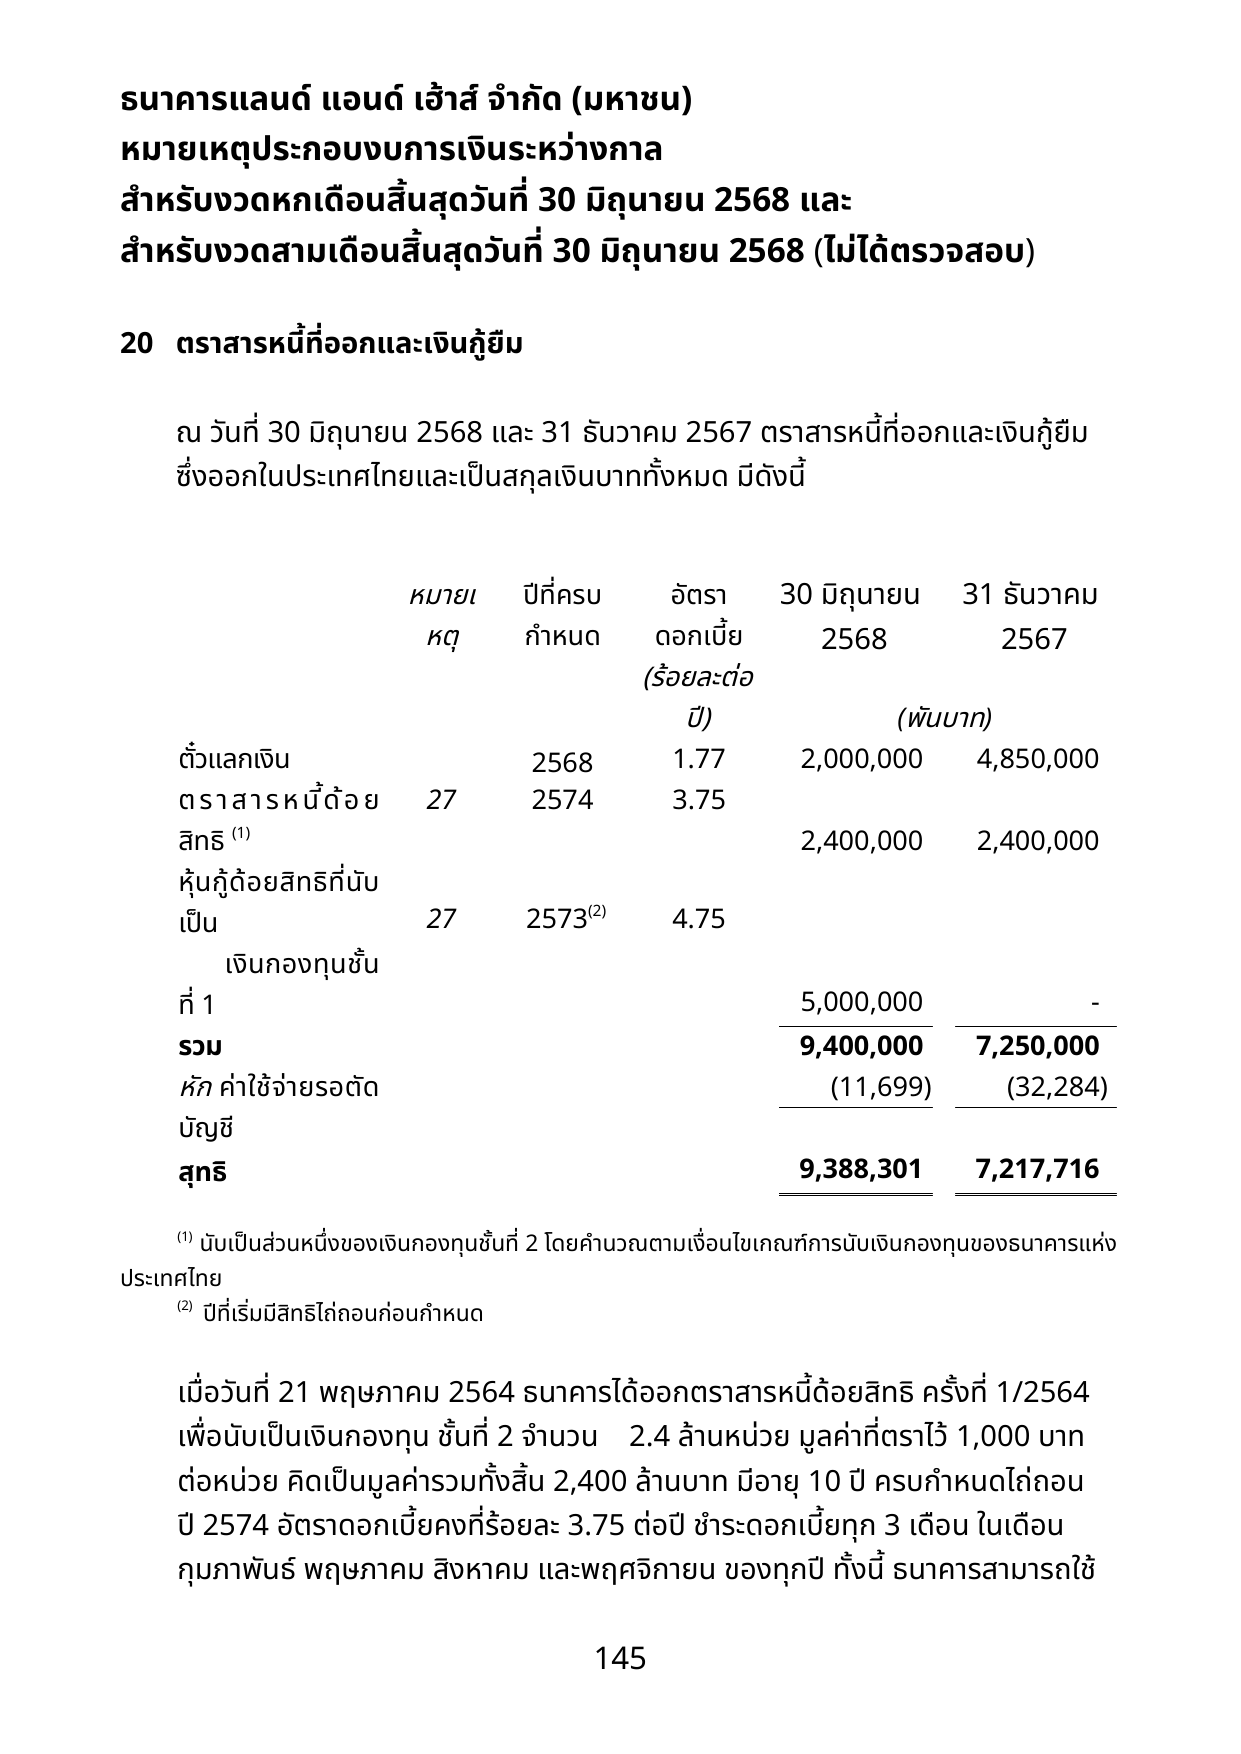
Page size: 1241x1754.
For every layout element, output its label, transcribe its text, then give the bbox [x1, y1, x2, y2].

subtitle ตราสารหนี้ที่ออกและเงินกู้ยืม [120, 322, 1120, 367]
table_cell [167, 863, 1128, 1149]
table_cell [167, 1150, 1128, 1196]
text (1) นับเป็นส่วนหนึ่งของเงินกองทุนชั้นที่ 2 โดยคำนวณตามเงื่อนไขเกณฑ์การนับเงินกองทุนของธนาคารแห่งประเทศไทย [120, 1227, 1120, 1297]
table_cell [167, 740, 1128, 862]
text ณ วันที่ 30 มิถุนายน 2568 และ 31 ธันวาคม 2567 ตราสารหนี้ที่ออกและเงินกู้ยืมซึ่งออกในประเทศไทยและเป็นสกุลเงินบาททั้งหมด มีดังนี้ [176, 411, 1120, 499]
text (2) ปีที่เริ่มมีสิทธิไถ่ถอนก่อนกำหนด [120, 1297, 1120, 1332]
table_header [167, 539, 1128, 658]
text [177, 1371, 1120, 1592]
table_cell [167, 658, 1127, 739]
